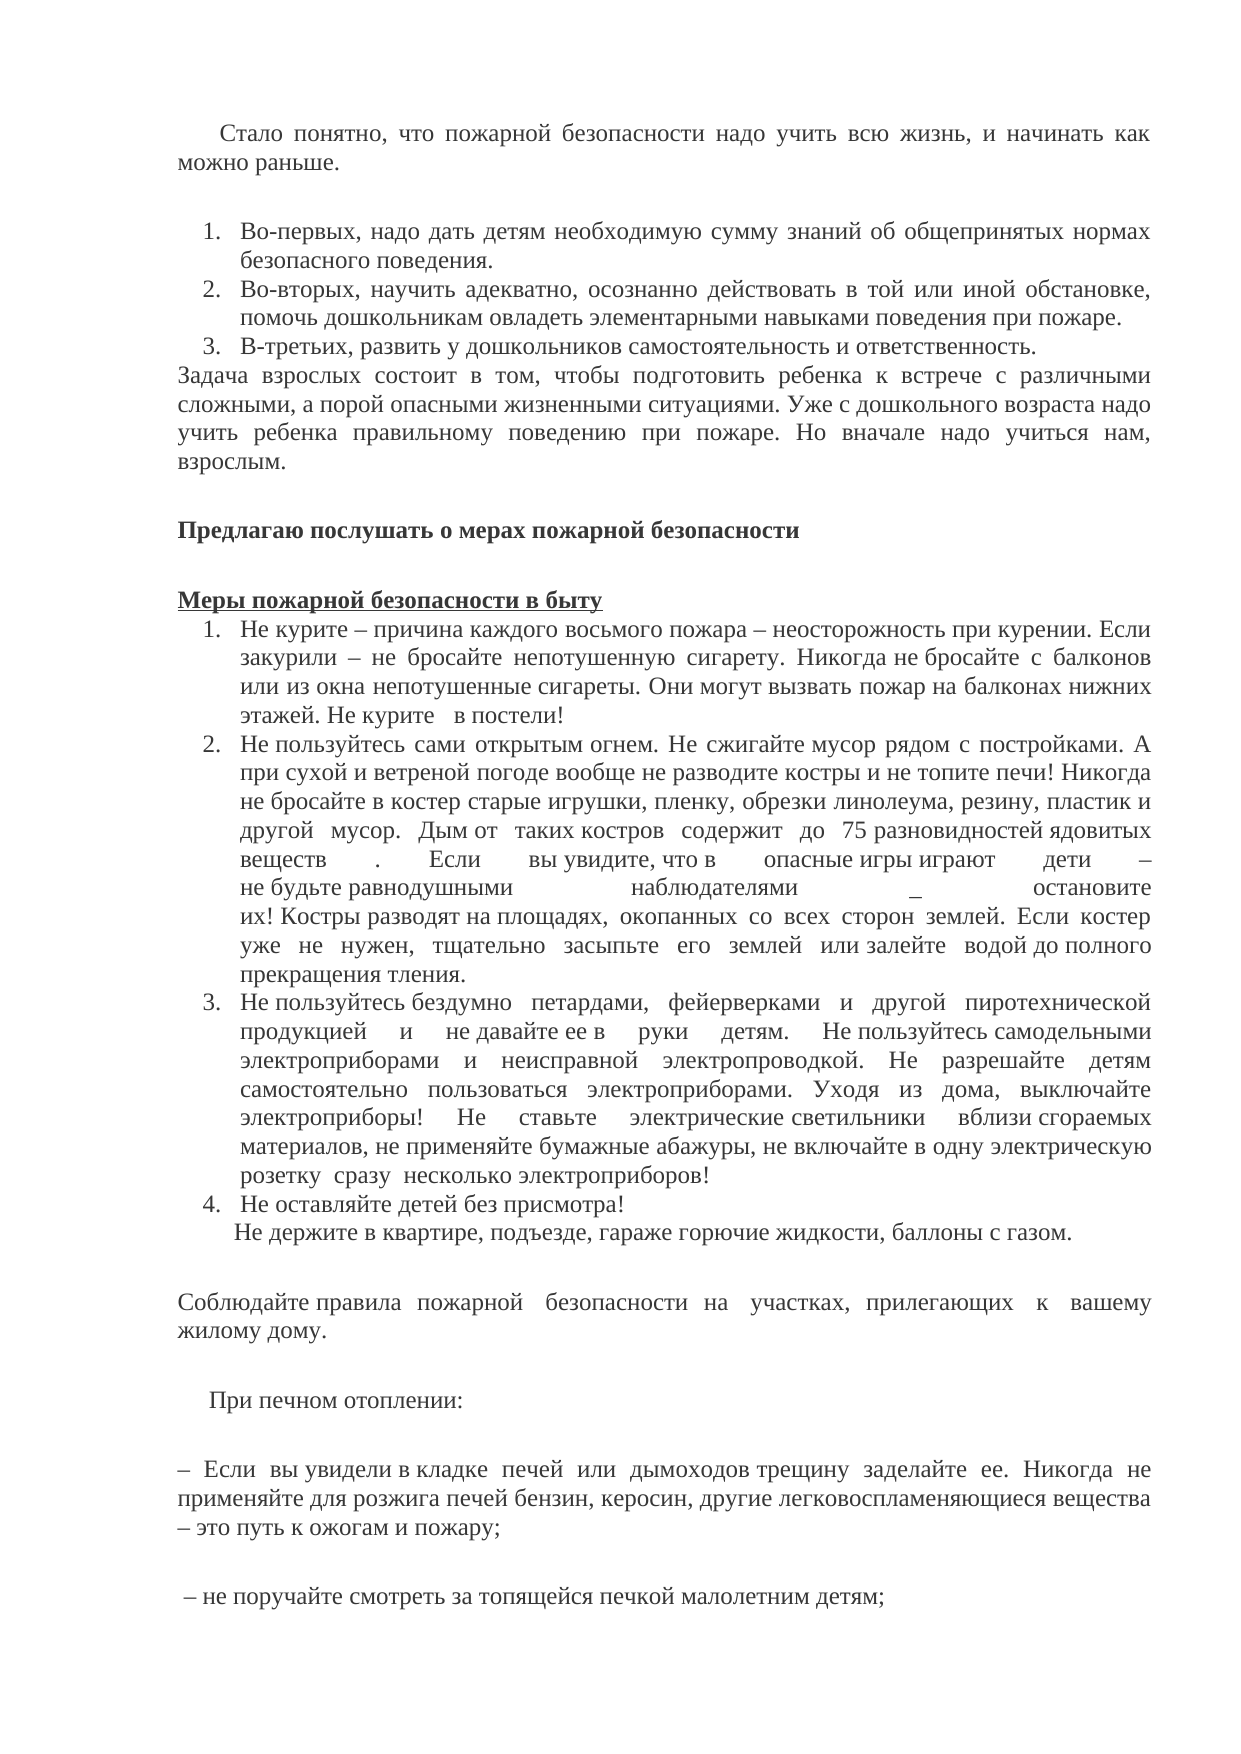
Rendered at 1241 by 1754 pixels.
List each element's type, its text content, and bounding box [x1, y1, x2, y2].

text Не держите в квартире, подъезде, гараже горючие жидкости, баллоны с газом. [177, 1217, 1152, 1246]
list В-третьих, развить у дошкольников самостоятельность и ответственность. [202, 331, 1152, 360]
list Во-вторых, научить адекватно, осознанно действовать в той или иной обстановке, помочь дошкольникам овладеть элементарными навыками поведения при пожаре. [202, 274, 1152, 331]
list Не пользуйтесь сами открытым огнем. Не сжигайте мусор рядом с постройками. А при сухой и ветреной погоде вообще не разводите костры и не топите печи! Никогда не бросайте в костер старые игрушки, пленку, обрезки линолеума, резину, пластик и другой мусор. Дым от таких костров содержит до 75 разновидностей ядовитых веществ . Если вы увидите, что в опасные игры играют дети – не будьте равнодушными наблюдателями _ остановите их! Костры разводят на площадях, окопанных со всех сторон землей. Если костер уже не нужен, тщательно засыпьте его землей или залейте водой до полного прекращения тления. [202, 729, 1152, 987]
text Соблюдайте правила пожарной безопасности на участках, прилегающих к вашему жилому дому. [177, 1287, 1152, 1344]
list Не пользуйтесь бездумно петардами, фейерверками и другой пиротехнической продукцией и не давайте ее в руки детям. Не пользуйтесь самодельными электроприборами и неисправной электропроводкой. Не разрешайте детям самостоятельно пользоваться электроприборами. Уходя из дома, выключайте электроприборы! Не ставьте электрические светильники вблизи сгораемых материалов, не применяйте бумажные абажуры, не включайте в одну электрическую розетку сразу несколько электроприборов! [202, 987, 1152, 1189]
list Во-первых, надо дать детям необходимую сумму знаний об общепринятых нормах безопасного поведения. [202, 216, 1152, 274]
text – не поручайте смотреть за топящейся печкой малолетним детям; [177, 1581, 1152, 1610]
text Задача взрослых состоит в том, чтобы подготовить ребенка к встрече с различными сложными, а порой опасными жизненными ситуациями. Уже с дошкольного возраста надо учить ребенка правильному поведению при пожаре. Но вначале надо учиться нам, взрослым. [177, 360, 1152, 475]
text Предлагаю послушать о мерах пожарной безопасности [177, 516, 1152, 544]
text Стало понятно, что пожарной безопасности надо учить всю жизнь, и начинать как можно раньше. [177, 118, 1152, 176]
text – Если вы увидели в кладке печей или дымоходов трещину заделайте ее. Никогда не применяйте для розжига печей бензин, керосин, другие легковоспламеняющиеся вещества – это путь к ожогам и пожару; [177, 1454, 1152, 1541]
text При печном отоплении: [177, 1385, 1152, 1414]
text Меры пожарной безопасности в быту [177, 585, 1152, 614]
list Не оставляйте детей без присмотра! [202, 1189, 1152, 1217]
list Не курите – причина каждого восьмого пожара – неосторожность при курении. Если закурили – не бросайте непотушенную сигарету. Никогда не бросайте с балконов или из окна непотушенные сигареты. Они могут вызвать пожар на балконах нижних этажей. Не курите в постели! [202, 614, 1152, 729]
